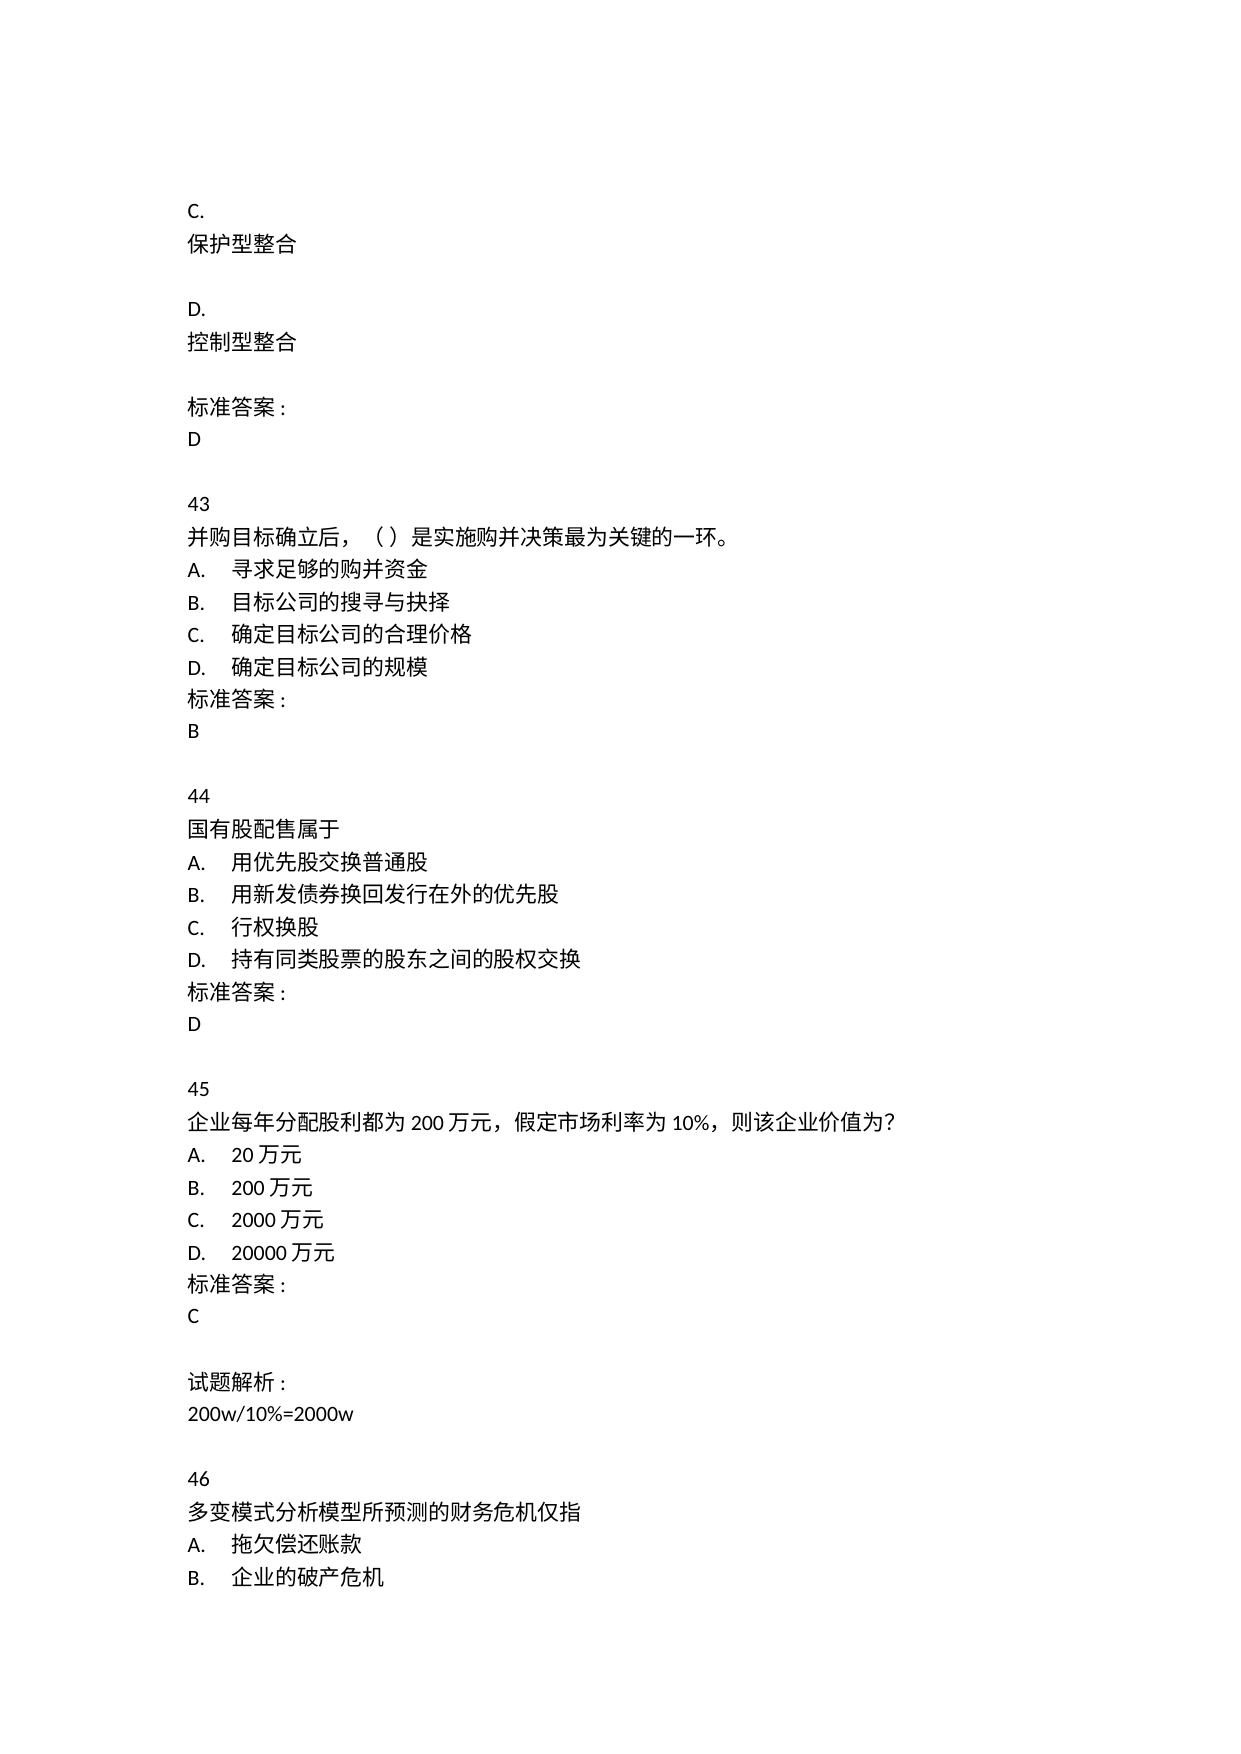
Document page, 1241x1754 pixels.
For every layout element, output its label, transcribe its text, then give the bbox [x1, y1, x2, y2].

text C. 确定目标公司的合理价格 [187, 617, 1053, 649]
text D. 确定目标公司的规模 [187, 649, 1053, 682]
text 45 [187, 1072, 1053, 1104]
text 保护型整合 [187, 227, 1053, 259]
text C. 2000万元 [187, 1202, 1053, 1234]
text 标准答案 : [187, 682, 1053, 714]
text 46 [187, 1462, 1053, 1494]
text 标准答案 : [187, 974, 1053, 1007]
text D. 20000万元 [187, 1234, 1053, 1267]
text 多变模式分析模型所预测的财务危机仅指 [187, 1494, 1053, 1527]
text 试题解析 : [187, 1364, 1053, 1397]
text 企业每年分配股利都为200万元，假定市场利率为10%，则该企业价值为？ [187, 1104, 1053, 1137]
text B [187, 714, 1053, 747]
text A. 用优先股交换普通股 [187, 844, 1053, 877]
text A. 寻求足够的购并资金 [187, 552, 1053, 584]
text A. 20万元 [187, 1137, 1053, 1169]
text 44 [187, 779, 1053, 812]
text D [187, 1007, 1053, 1039]
text D. 持有同类股票的股东之间的股权交换 [187, 942, 1053, 974]
text B. 目标公司的搜寻与抉择 [187, 584, 1053, 617]
text A. 拖欠偿还账款 [187, 1527, 1053, 1559]
text 标准答案 : [187, 389, 1053, 422]
text B. 200万元 [187, 1169, 1053, 1202]
text C [187, 1299, 1053, 1332]
text 43 [187, 487, 1053, 519]
text B. 企业的破产危机 [187, 1559, 1053, 1592]
text D. [187, 292, 1053, 324]
text 控制型整合 [187, 324, 1053, 357]
text B. 用新发债券换回发行在外的优先股 [187, 877, 1053, 909]
text C. 行权换股 [187, 909, 1053, 942]
text 标准答案 : [187, 1267, 1053, 1299]
text C. [187, 194, 1053, 227]
text D [187, 422, 1053, 454]
text 国有股配售属于 [187, 812, 1053, 844]
text 并购目标确立后，（ ）是实施购并决策最为关键的一环。 [187, 519, 1053, 552]
text 200w/10%=2000w [187, 1397, 1053, 1429]
